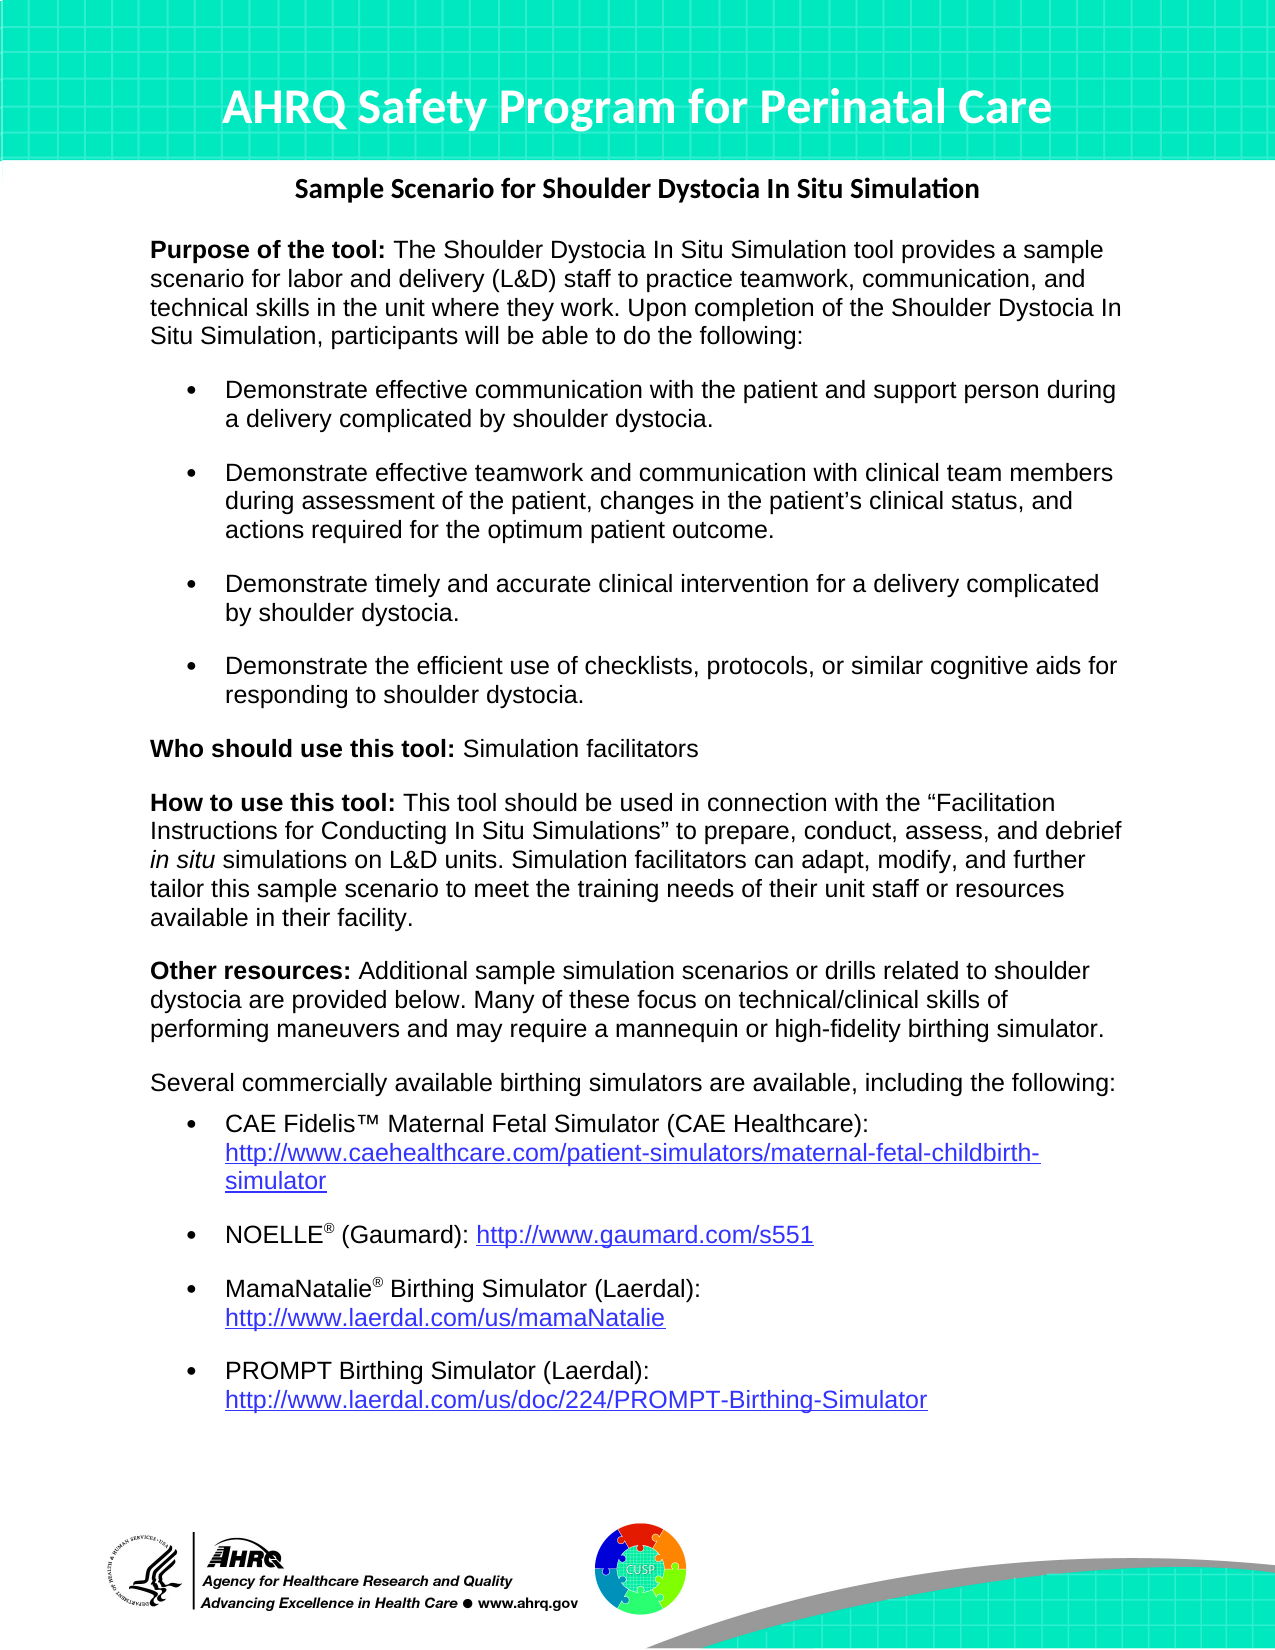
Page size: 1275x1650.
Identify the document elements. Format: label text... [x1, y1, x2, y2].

text Demonstrate effective communication with the patient and support person during a delivery complicated by shoulder dystocia. [187, 375, 1125, 432]
text Several commercially available birthing simulators are available, including the following: [150, 1067, 1125, 1096]
text CAE Fidelis™ Maternal Fetal Simulator (CAE Healthcare): http://www.caehealthcare.com/patient-simulators/maternal-fetal-childbirth-simulator [187, 1109, 1125, 1195]
text How to use this tool: This tool should be used in connection with the “Facilitation Instructions for Conducting In Situ Simulations” to prepare, conduct, assess, and debrief in situ simulations on L&D units. Simulation facilitators can adapt, modify, and further tailor this sample scenario to meet the training needs of their unit staff or resources available in their facility. [150, 787, 1125, 931]
text Purpose of the tool: The Shoulder Dystocia In Situ Simulation tool provides a sample scenario for labor and delivery (L&D) staff to practice teamwork, communication, and technical skills in the unit where they work. Upon completion of the Shoulder Dystocia In Situ Simulation, participants will be able to do the following: [150, 235, 1125, 350]
text NOELLE® (Gaumard): http://www.gaumard.com/s551 [187, 1220, 1125, 1249]
text Other resources: Additional sample simulation scenarios or drills related to shoulder dystocia are provided below. Many of these focus on technical/clinical skills of performing maneuvers and may require a mannequin or high-fidelity birthing simulator. [150, 956, 1125, 1042]
text Demonstrate timely and accurate clinical intervention for a delivery complicated by shoulder dystocia. [187, 569, 1125, 626]
picture [0, 0, 1275, 1650]
text PROMPT Birthing Simulator (Laerdal): http://www.laerdal.com/us/doc/224/PROMPT-Birthing-Simulator [187, 1356, 1125, 1414]
text Demonstrate effective teamwork and communication with clinical team members during assessment of the patient, changes in the patient’s clinical status, and actions required for the optimum patient outcome. [187, 457, 1125, 544]
text Who should use this tool: Simulation facilitators [150, 734, 1125, 762]
text MamaNatalie® Birthing Simulator (Laerdal): http://www.laerdal.com/us/mamaNatalie [187, 1274, 1125, 1331]
text Demonstrate the efficient use of checklists, protocols, or similar cognitive aids for responding to shoulder dystocia. [187, 651, 1125, 709]
